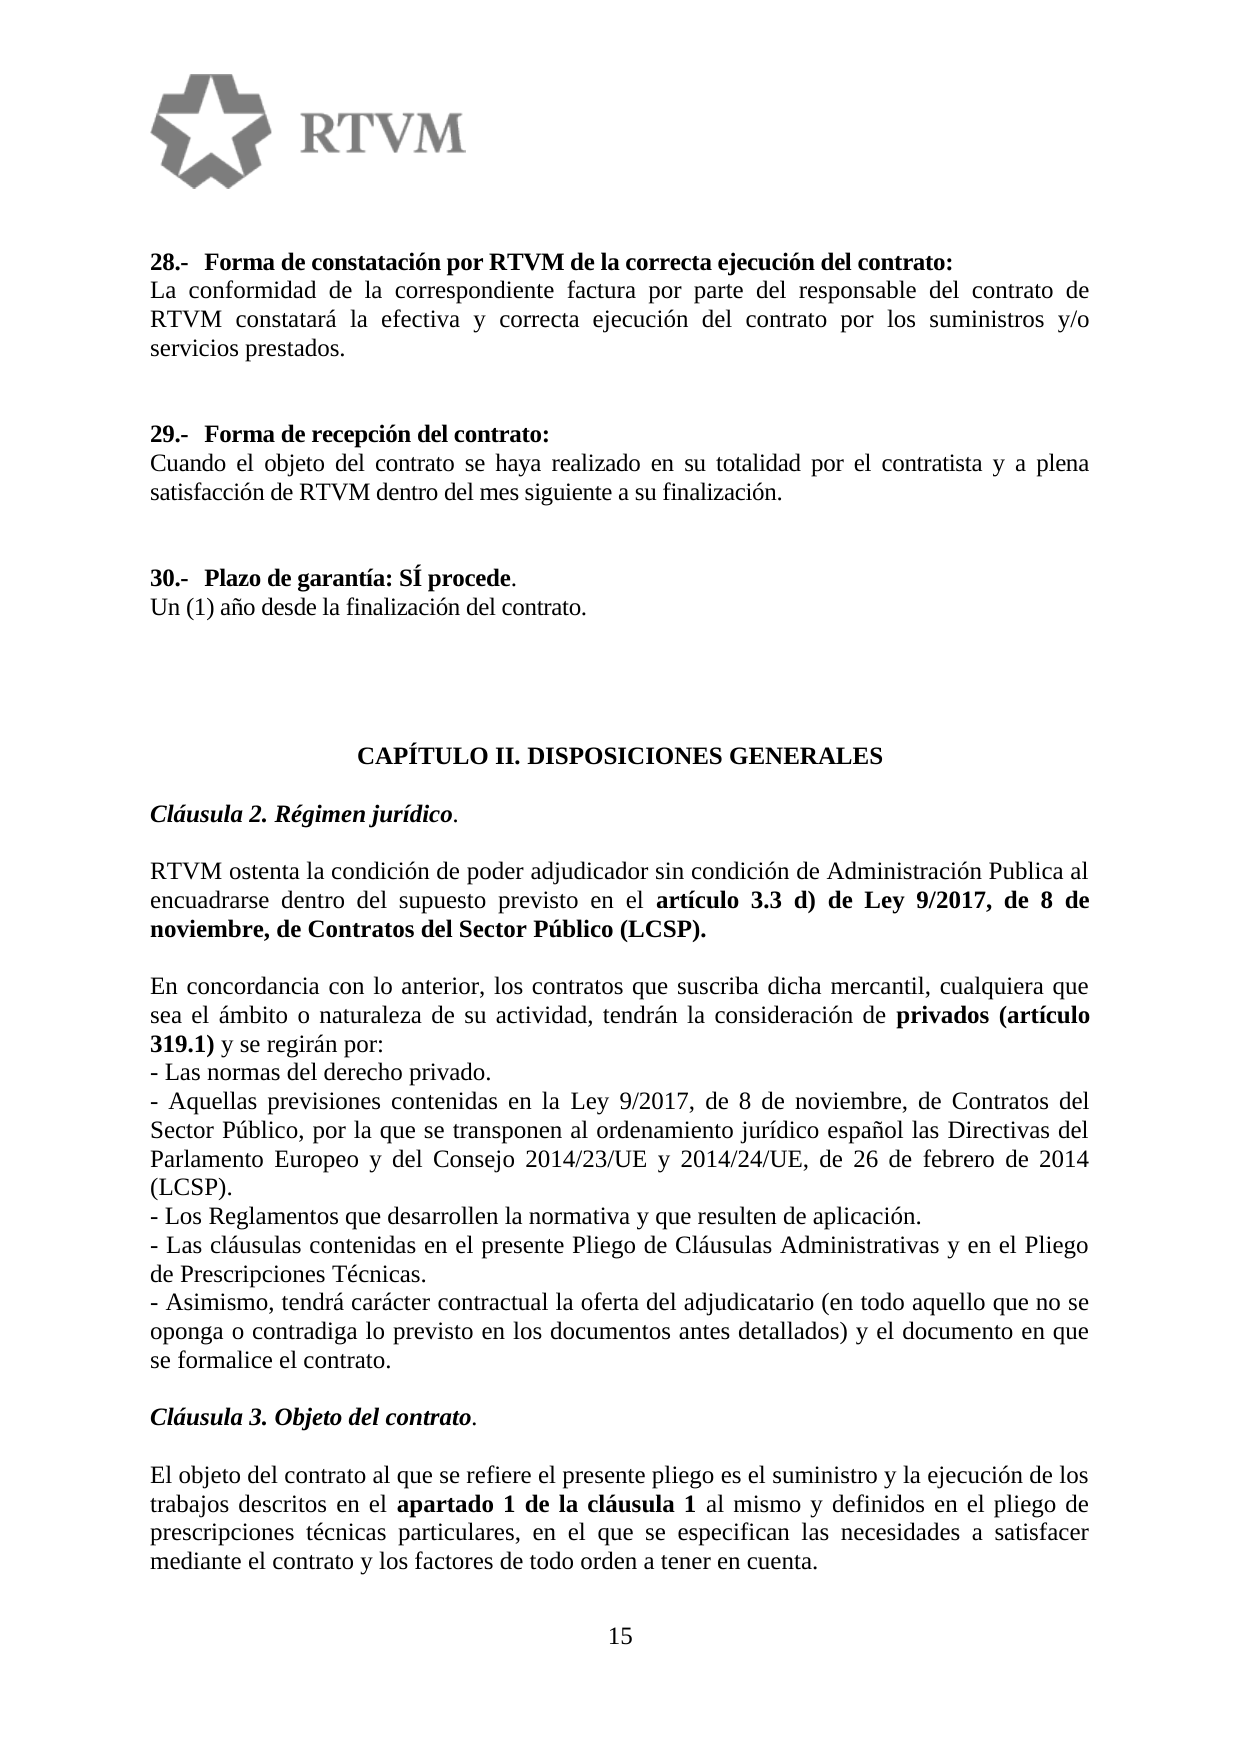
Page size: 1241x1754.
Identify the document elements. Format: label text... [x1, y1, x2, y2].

text - Aquellas previsiones contenidas en la Ley 9/2017, de 8 de noviembre, de Contratos del Sector Público, por la que se transponen al ordenamiento jurídico español las Directivas del Parlamento Europeo y del Consejo 2014/23/UE y 2014/24/UE, de 26 de febrero de 2014 (LCSP). [150, 1086, 1090, 1201]
text Cláusula 3. Objeto del contrato. [150, 1402, 1090, 1431]
text La conformidad de la correspondiente factura por parte del responsable del contrato de RTVM constatará la efectiva y correcta ejecución del contrato por los suministros y/o servicios prestados. [150, 275, 1090, 362]
picture [150, 74, 466, 189]
text 28.- Forma de constatación por RTVM de la correcta ejecución del contrato: [150, 247, 1090, 275]
text - Asimismo, tendrá carácter contractual la oferta del adjudicatario (en todo aquello que no se oponga o contradiga lo previsto en los documentos antes detallados) y el documento en que se formalice el contrato. [150, 1287, 1090, 1374]
text El objeto del contrato al que se refiere el presente pliego es el suministro y la ejecución de los trabajos descritos en el apartado 1 de la cláusula 1 al mismo y definidos en el pliego de prescripciones técnicas particulares, en el que se especifican las necesidades a satisfacer mediante el contrato y los factores de todo orden a tener en cuenta. [150, 1460, 1090, 1575]
text - Las normas del derecho privado. [150, 1057, 1090, 1086]
text 29.- Forma de recepción del contrato: [150, 419, 1090, 448]
text Cláusula 2. Régimen jurídico. [150, 799, 1090, 827]
text RTVM ostenta la condición de poder adjudicador sin condición de Administración Publica al encuadrarse dentro del supuesto previsto en el artículo 3.3 d) de Ley 9/2017, de 8 de noviembre, de Contratos del Sector Público (LCSP). [150, 856, 1090, 942]
text Un (1) año desde la finalización del contrato. [150, 592, 1090, 620]
text En concordancia con lo anterior, los contratos que suscriba dicha mercantil, cualquiera que sea el ámbito o naturaleza de su actividad, tendrán la consideración de privados (artículo 319.1) y se regirán por: [150, 971, 1090, 1057]
text - Los Reglamentos que desarrollen la normativa y que resulten de aplicación. [150, 1201, 1090, 1230]
text - Las cláusulas contenidas en el presente Pliego de Cláusulas Administrativas y en el Pliego de Prescripciones Técnicas. [150, 1230, 1090, 1287]
text Cuando el objeto del contrato se haya realizado en su totalidad por el contratista y a plena satisfacción de RTVM dentro del mes siguiente a su finalización. [150, 448, 1090, 505]
text 30.- Plazo de garantía: SÍ procede. [150, 563, 1090, 592]
text CAPÍTULO II. DISPOSICIONES GENERALES [150, 741, 1090, 770]
